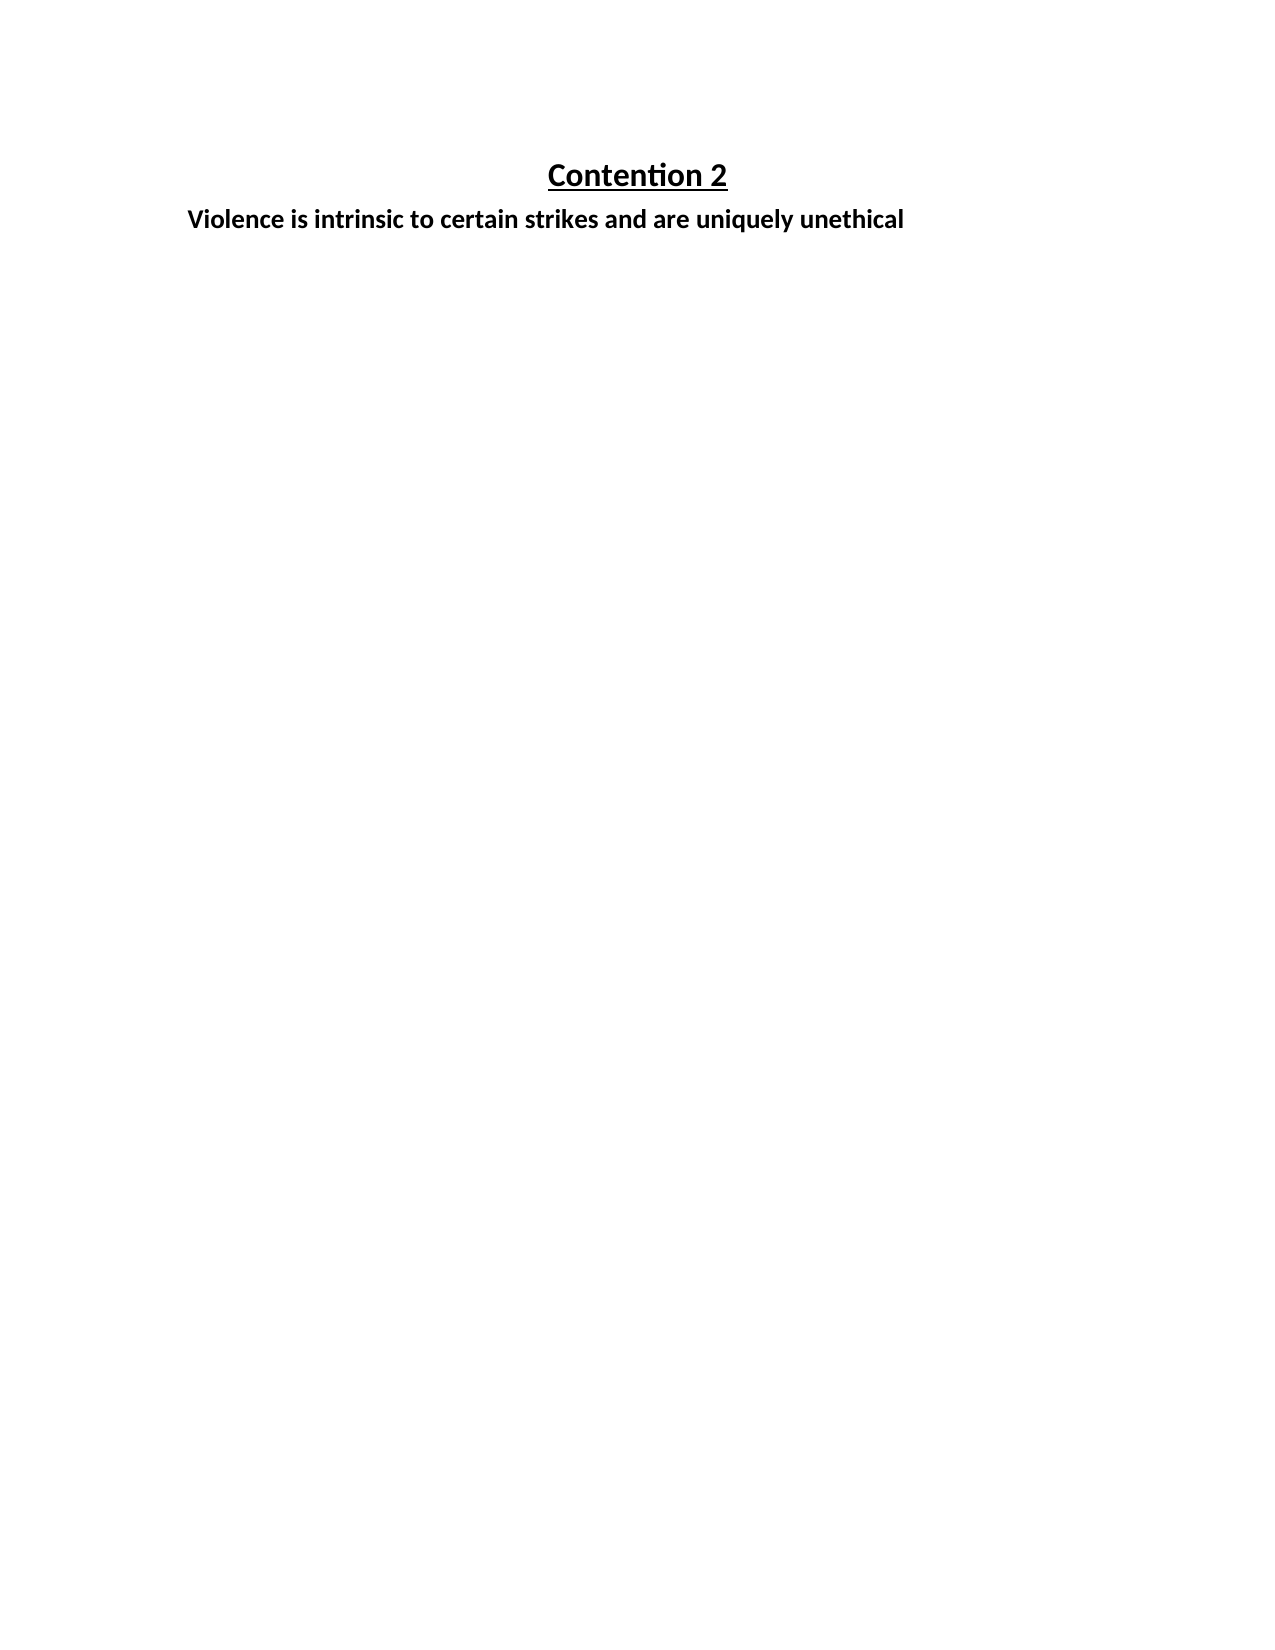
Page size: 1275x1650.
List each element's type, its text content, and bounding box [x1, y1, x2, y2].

subtitle Violence is intrinsic to certain strikes and are uniquely unethical [187, 202, 1087, 235]
subtitle Contention 2 [187, 154, 1087, 195]
